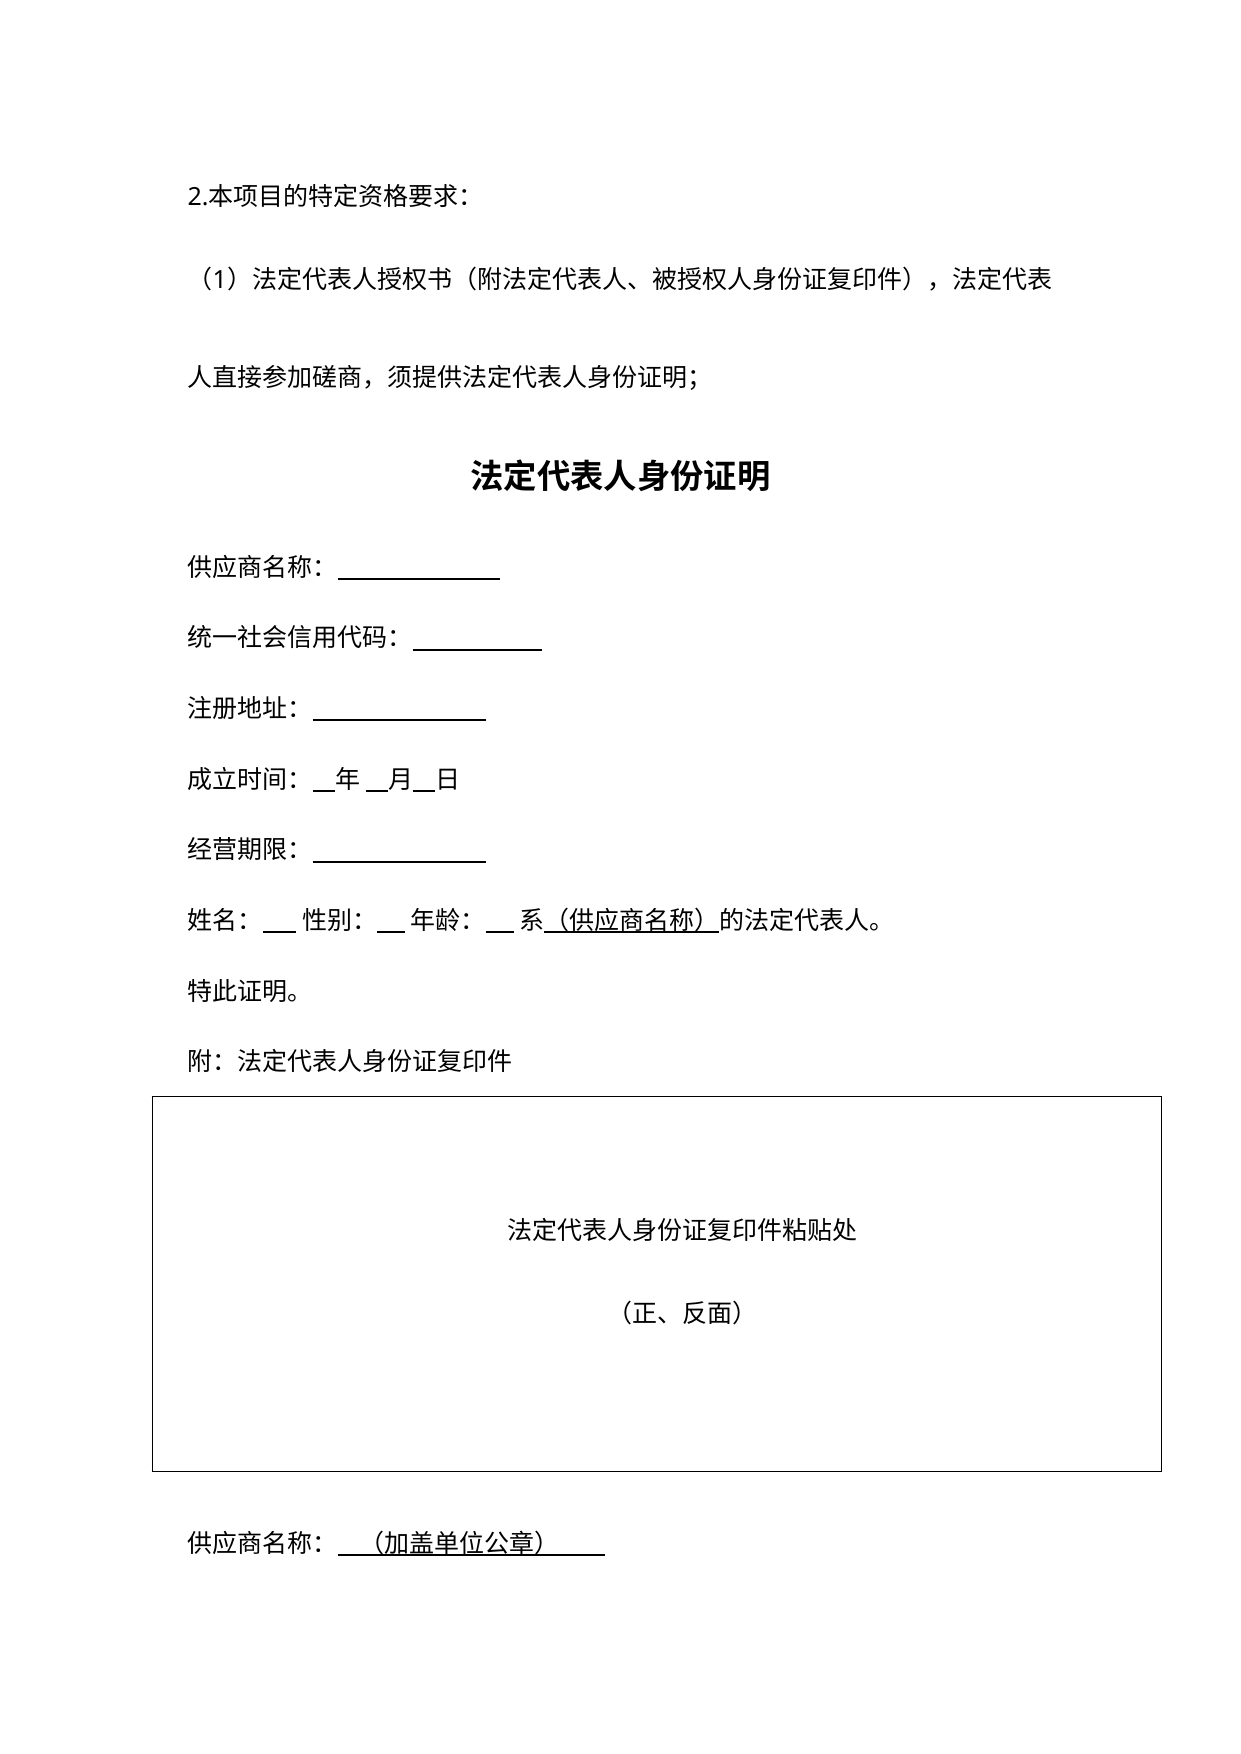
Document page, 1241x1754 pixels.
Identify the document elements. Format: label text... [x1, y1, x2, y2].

text 统一社会信用代码： [187, 618, 1053, 654]
text 2.本项目的特定资格要求： [187, 162, 1053, 227]
table_header 法定代表人身份证复印件粘贴处 （正、反面） [153, 1097, 1161, 1471]
text 注册地址： [187, 688, 1053, 725]
text 成立时间： 年 月 日 [187, 759, 1053, 795]
text 法定代表人身份证明 [187, 442, 1053, 507]
text 供应商名称： （加盖单位公章） [187, 1523, 1009, 1559]
text （1）法定代表人授权书（附法定代表人、被授权人身份证复印件），法定代表人直接参加磋商，须提供法定代表人身份证明； [187, 245, 1053, 408]
text 供应商名称： [187, 547, 1053, 583]
text 经营期限： [187, 830, 1053, 866]
text 特此证明。 [187, 971, 1053, 1007]
text 姓名： 性别： 年龄： 系（供应商名称）的法定代表人。 [187, 900, 1053, 937]
text 附：法定代表人身份证复印件 [187, 1042, 1053, 1078]
